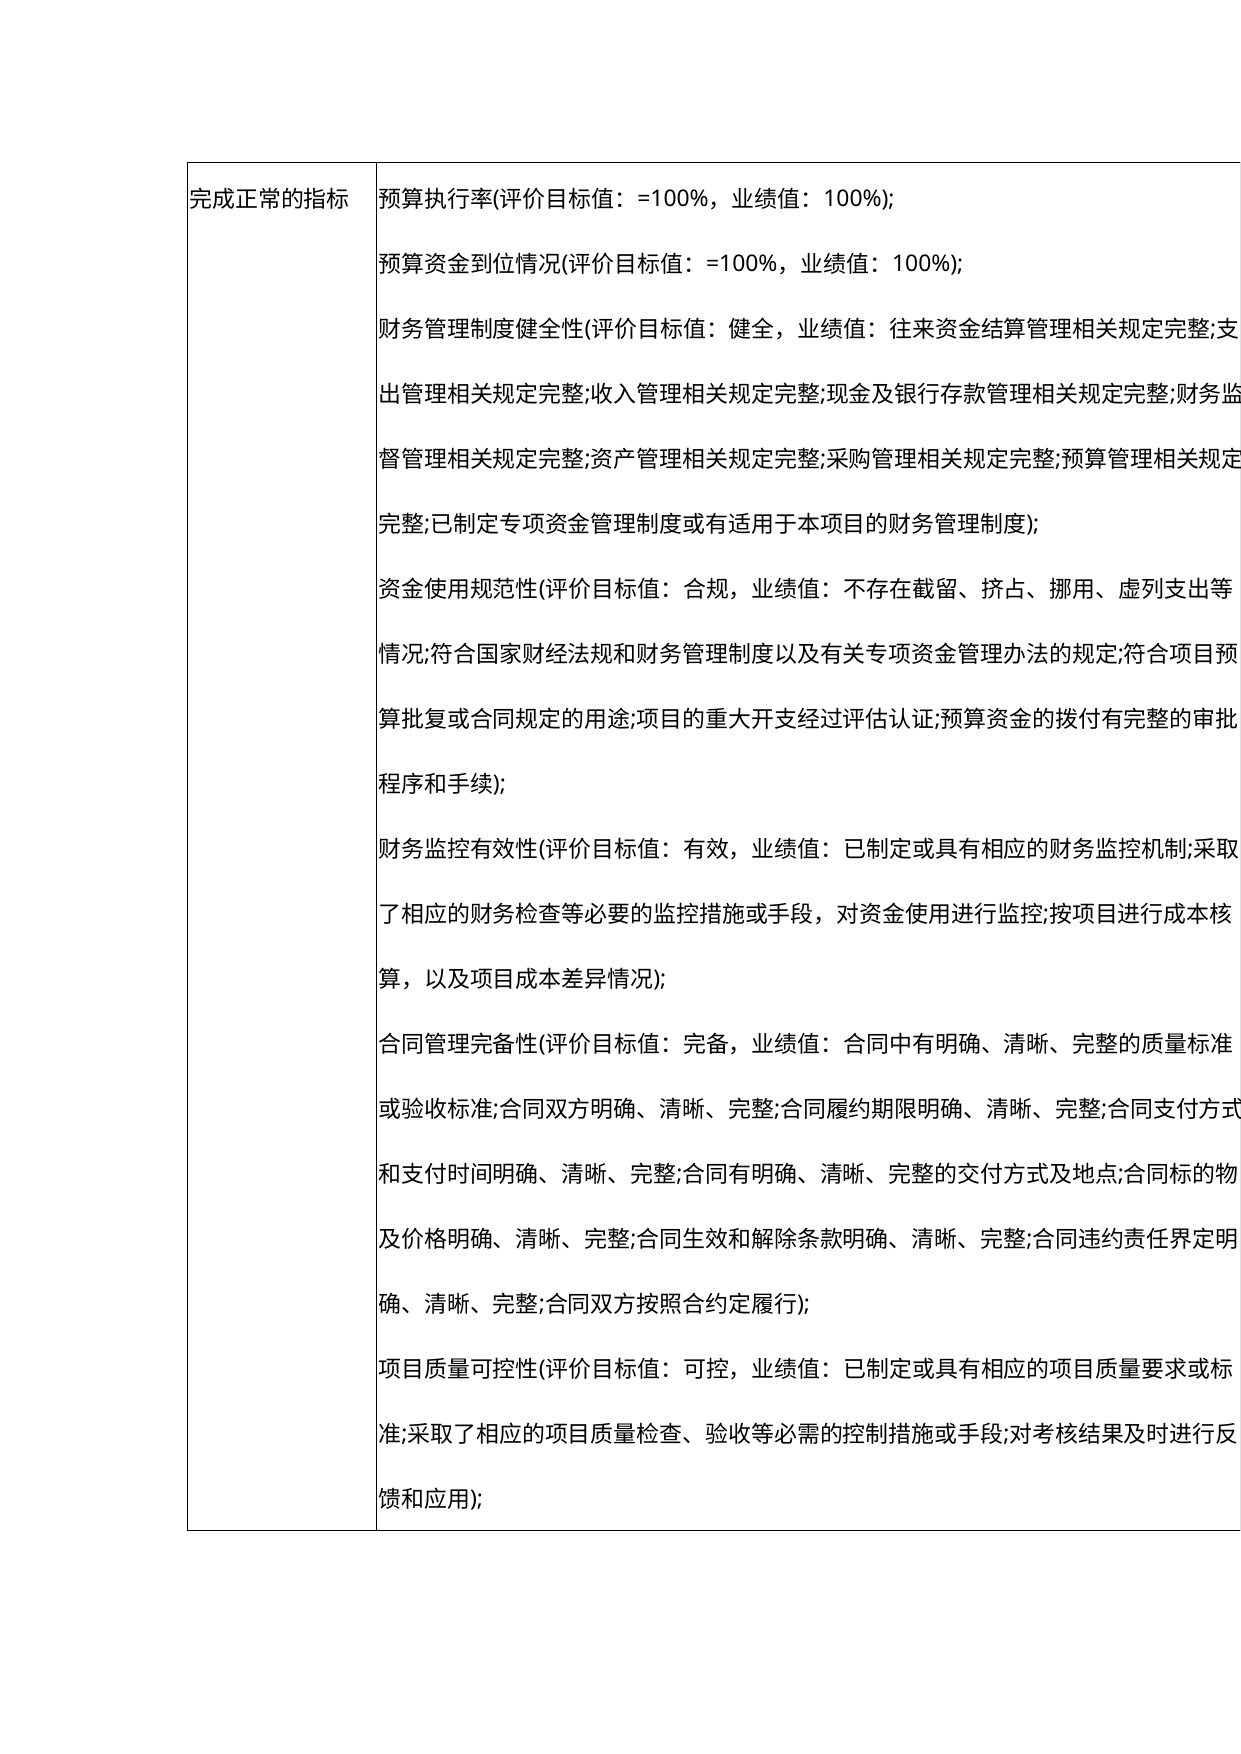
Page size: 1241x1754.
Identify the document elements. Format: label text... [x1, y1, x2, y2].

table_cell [377, 163, 1240, 1529]
table_cell 完成正常的指标 [188, 163, 376, 1529]
